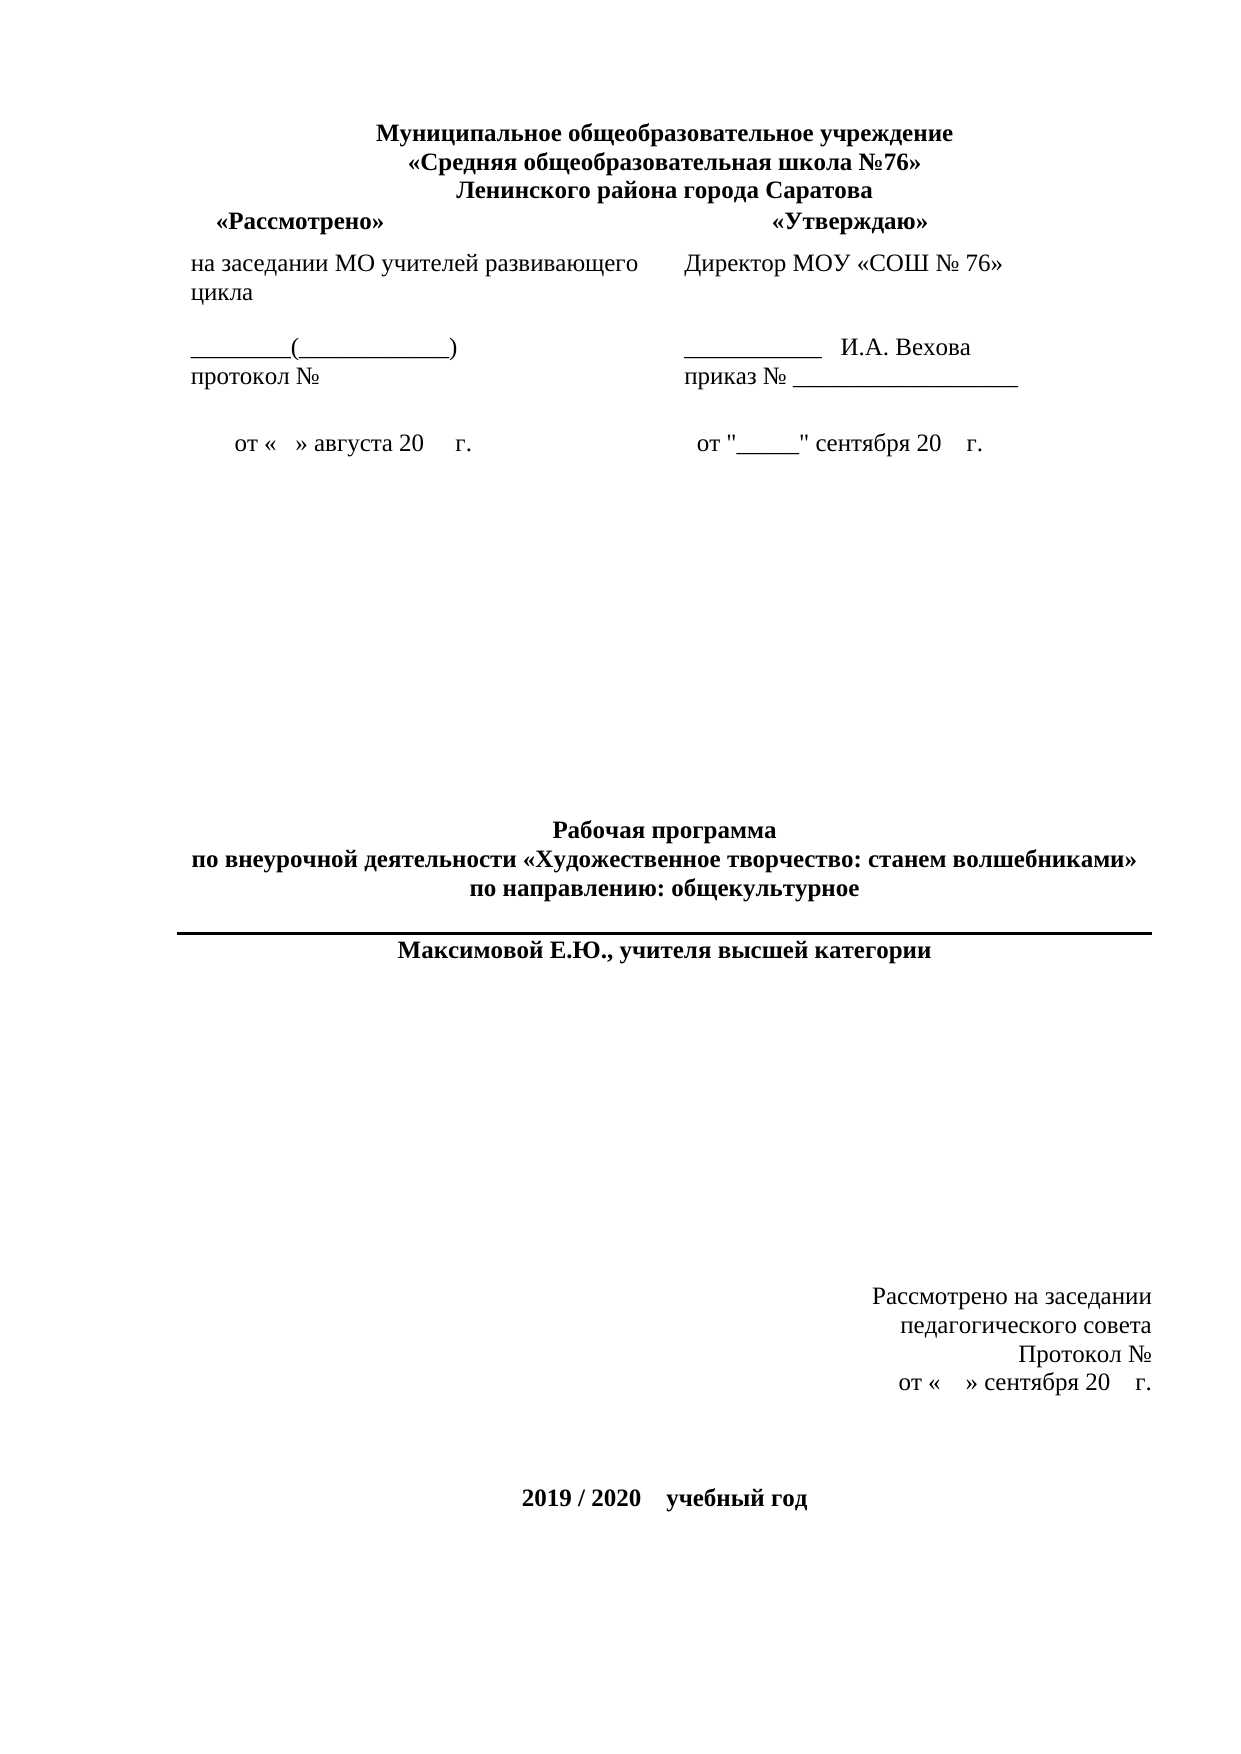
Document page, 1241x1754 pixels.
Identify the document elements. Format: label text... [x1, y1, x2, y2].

text Протокол № [177, 1339, 1152, 1367]
text Муниципальное общеобразовательное учреждение [177, 118, 1152, 147]
text по внеурочной деятельности «Художественное творчество: станем волшебниками» [177, 844, 1152, 873]
table_cell на заседании МО учителей развивающего цикла [189, 247, 683, 331]
text от « » сентября 20 г. [177, 1367, 1152, 1396]
text Ленинского района города Саратова [177, 176, 1152, 204]
text «Средняя общеобразовательная школа №76» [177, 147, 1152, 176]
text педагогического совета [177, 1310, 1152, 1339]
table_header «Рассмотрено» [189, 204, 683, 247]
text 2019 / 2020 учебный год [177, 1483, 1152, 1512]
text Рассмотрено на заседании [177, 1281, 1152, 1310]
table_cell от « » августа 20 г. [189, 426, 683, 528]
text Рабочая программа [177, 815, 1152, 844]
text Максимовой Е.Ю., учителя высшей категории [177, 935, 1152, 964]
table_cell ___________ И.А. Вехова приказ № __________________ [683, 331, 1140, 426]
table_header «Утверждаю» [683, 204, 1140, 247]
table_cell от "_____" сентября 20 г. [683, 426, 1140, 528]
table_cell ________(____________) протокол № [189, 331, 683, 426]
text по направлению: общекультурное [177, 873, 1152, 901]
table_cell Директор МОУ «СОШ № 76» [683, 247, 1140, 331]
